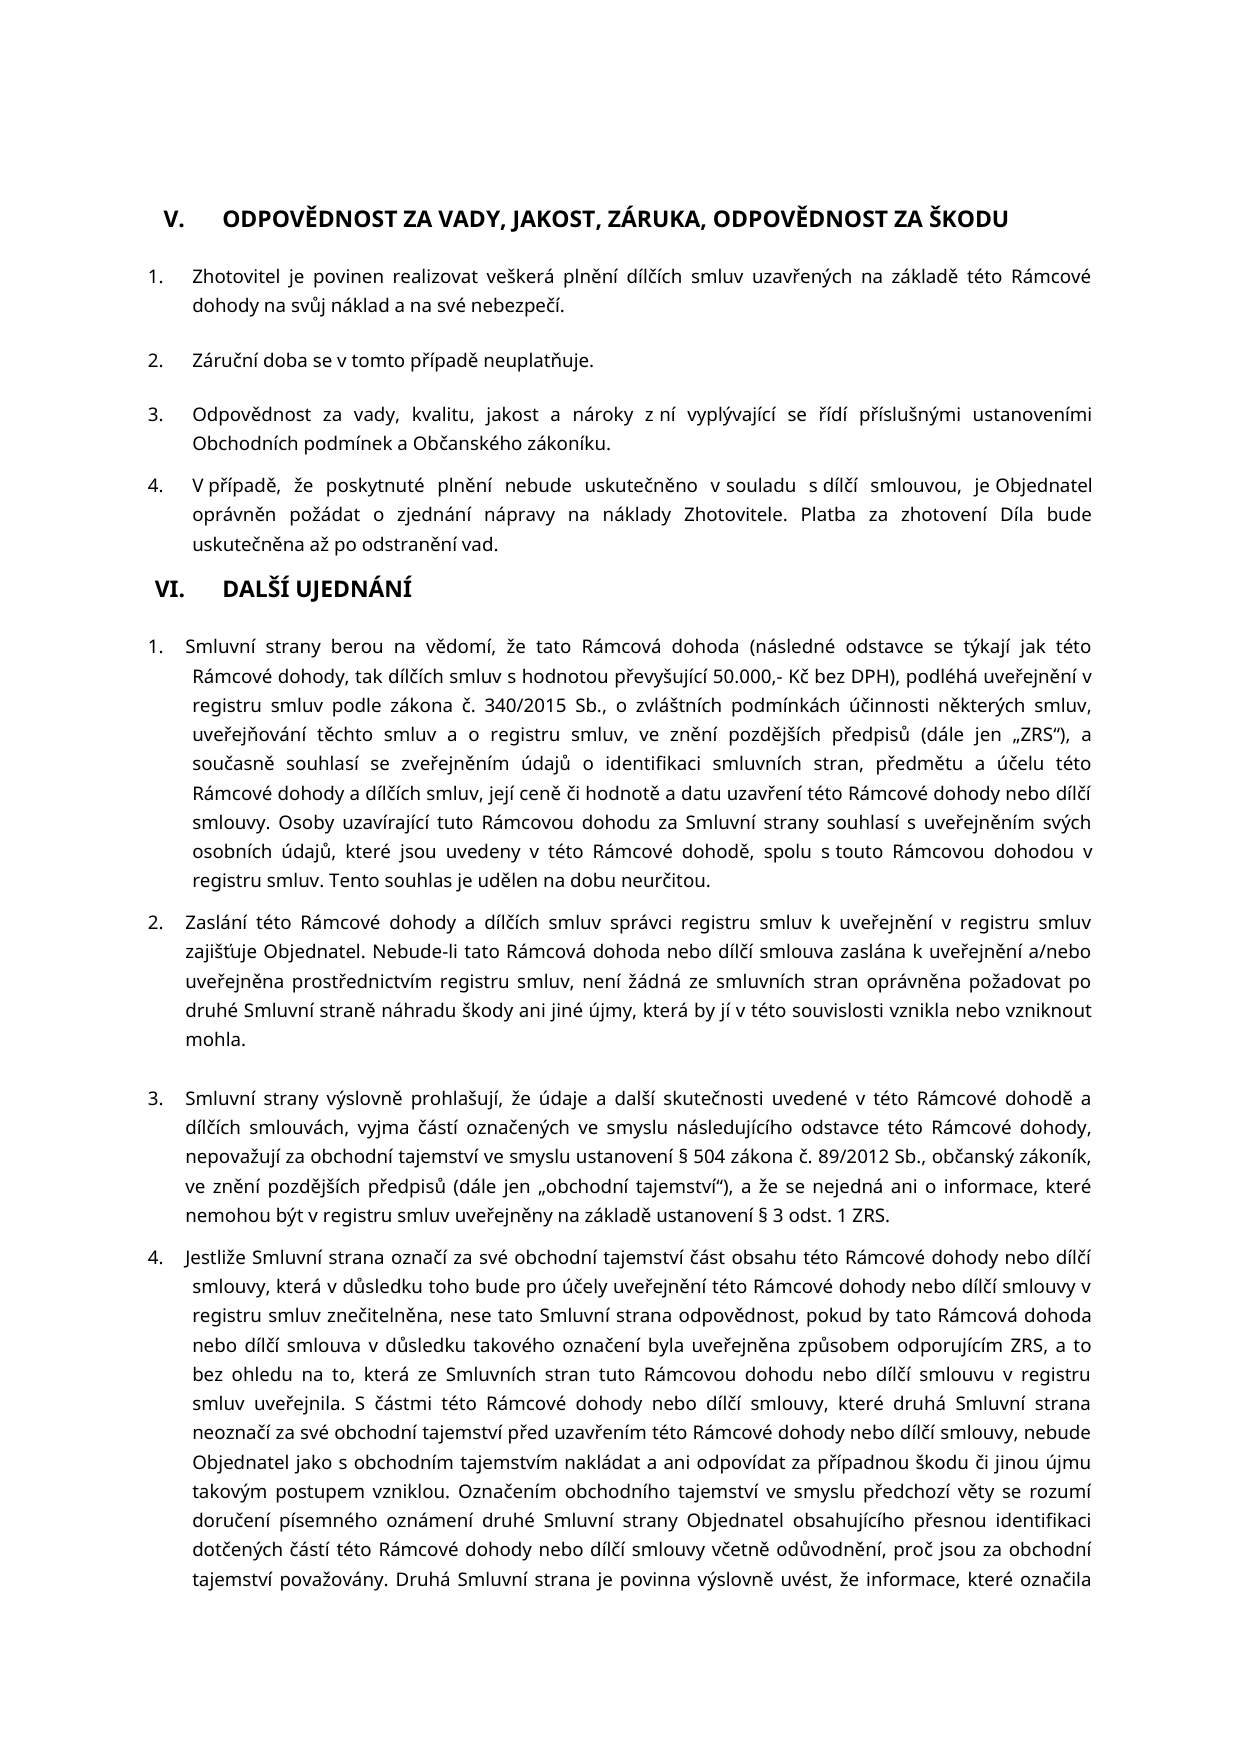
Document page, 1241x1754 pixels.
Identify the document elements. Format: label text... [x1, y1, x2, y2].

list Záruční doba se v tomto případě neuplatňuje. [148, 347, 1093, 373]
list Zaslání této Rámcové dohody a dílčích smluv správci registru smluv k uveřejnění v registru smluv zajišťuje Objednatel. Nebude-li tato Rámcová dohoda nebo dílčí smlouva zaslána k uveřejnění a/nebo uveřejněna prostřednictvím registru smluv, není žádná ze smluvních stran oprávněna požadovat po druhé Smluvní straně náhradu škody ani jiné újmy, která by jí v této souvislosti vznikla nebo vzniknout mohla. [148, 909, 1093, 1052]
list Odpovědnost za vady, kvalitu, jakost a nároky z ní vyplývající se řídí příslušnými ustanoveními Obchodních podmínek a Občanského zákoníku. [148, 401, 1093, 456]
list ODPOVĚDNOST ZA VADY, JAKOST, ZÁRUKA, ODPOVĚDNOST ZA ŠKODU [185, 203, 1093, 234]
list V případě, že poskytnuté plnění nebude uskutečněno v souladu s dílčí smlouvou, je Objednatel oprávněn požádat o zjednání nápravy na náklady Zhotovitele. Platba za zhotovení Díla bude uskutečněna až po odstranění vad. [148, 472, 1093, 556]
list DALŠÍ UJEDNÁNÍ [185, 573, 1093, 604]
list Smluvní strany výslovně prohlašují, že údaje a další skutečnosti uvedené v této Rámcové dohodě a dílčích smlouvách, vyjma částí označených ve smyslu následujícího odstavce této Rámcové dohody, nepovažují za obchodní tajemství ve smyslu ustanovení § 504 zákona č. 89/2012 Sb., občanský zákoník, ve znění pozdějších předpisů (dále jen „obchodní tajemství“), a že se nejedná ani o informace, které nemohou být v registru smluv uveřejněny na základě ustanovení § 3 odst. 1 ZRS. [148, 1085, 1093, 1228]
list Smluvní strany berou na vědomí, že tato Rámcová dohoda (následné odstavce se týkají jak této Rámcové dohody, tak dílčích smluv s hodnotou převyšující 50.000,- Kč bez DPH), podléhá uveřejnění v registru smluv podle zákona č. 340/2015 Sb., o zvláštních podmínkách účinnosti některých smluv, uveřejňování těchto smluv a o registru smluv, ve znění pozdějších předpisů (dále jen „ZRS“), a současně souhlasí se zveřejněním údajů o identifikaci smluvních stran, předmětu a účelu této Rámcové dohody a dílčích smluv, její ceně či hodnotě a datu uzavření této Rámcové dohody nebo dílčí smlouvy. Osoby uzavírající tuto Rámcovou dohodu za Smluvní strany souhlasí s uveřejněním svých osobních údajů, které jsou uvedeny v této Rámcové dohodě, spolu s touto Rámcovou dohodou v registru smluv. Tento souhlas je udělen na dobu neurčitou. [148, 634, 1093, 893]
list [148, 1244, 1093, 1592]
list Zhotovitel je povinen realizovat veškerá plnění dílčích smluv uzavřených na základě této Rámcové dohody na svůj náklad a na své nebezpečí. [148, 263, 1093, 318]
